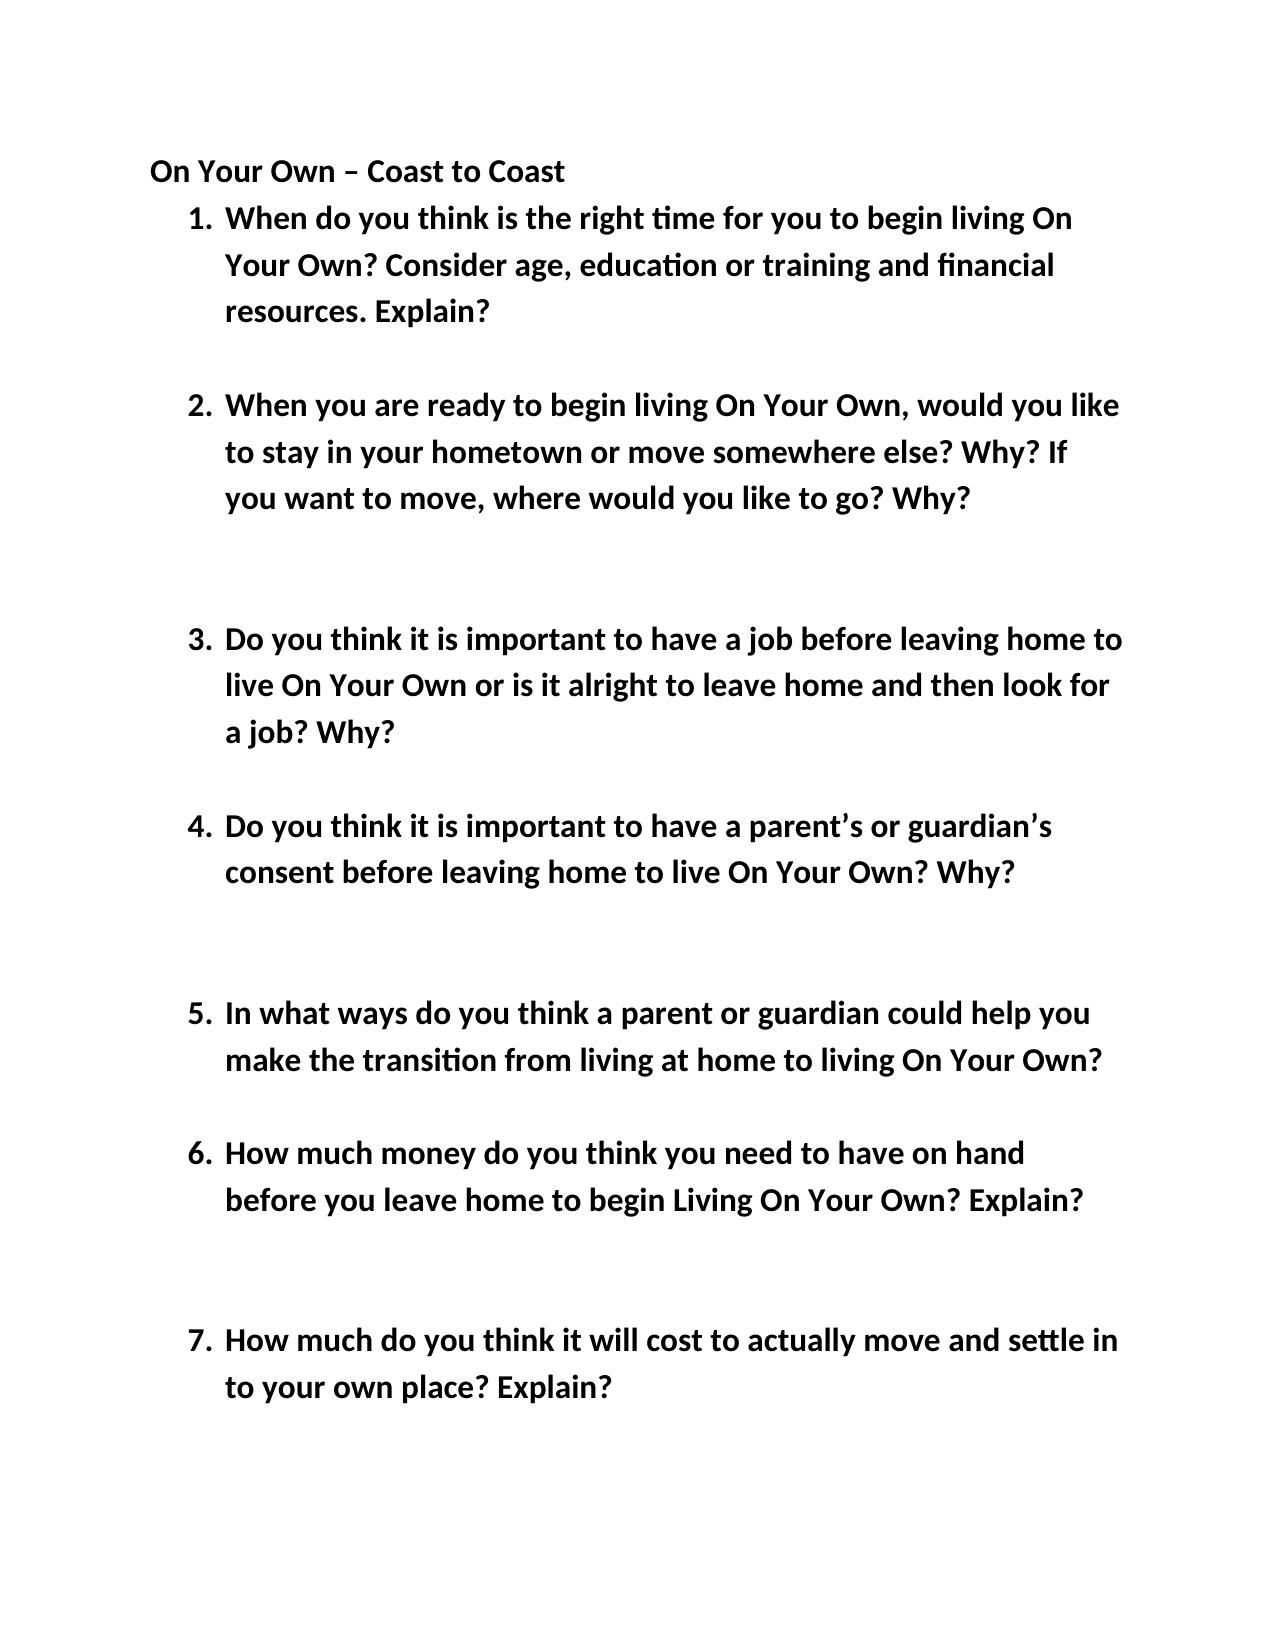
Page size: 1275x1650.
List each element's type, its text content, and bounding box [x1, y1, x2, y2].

list How much do you think it will cost to actually move and settle in to your own place? Explain? [187, 1319, 1125, 1407]
list Do you think it is important to have a job before leaving home to live On Your Own or is it alright to leave home and then look for a job? Why? [187, 618, 1125, 752]
list In what ways do you think a parent or guardian could help you make the transition from living at home to living On Your Own? [187, 992, 1125, 1079]
list When do you think is the right time for you to begin living On Your Own? Consider age, education or training and financial resources. Explain? [187, 197, 1125, 331]
text On Your Own – Coast to Coast [150, 150, 1125, 191]
list How much money do you think you need to have on hand before you leave home to begin Living On Your Own? Explain? [187, 1132, 1125, 1220]
list When you are ready to begin living On Your Own, would you like to stay in your hometown or move somewhere else? Why? If you want to move, where would you like to go? Why? [187, 384, 1125, 518]
list Do you think it is important to have a parent’s or guardian’s consent before leaving home to live On Your Own? Why? [187, 805, 1125, 892]
